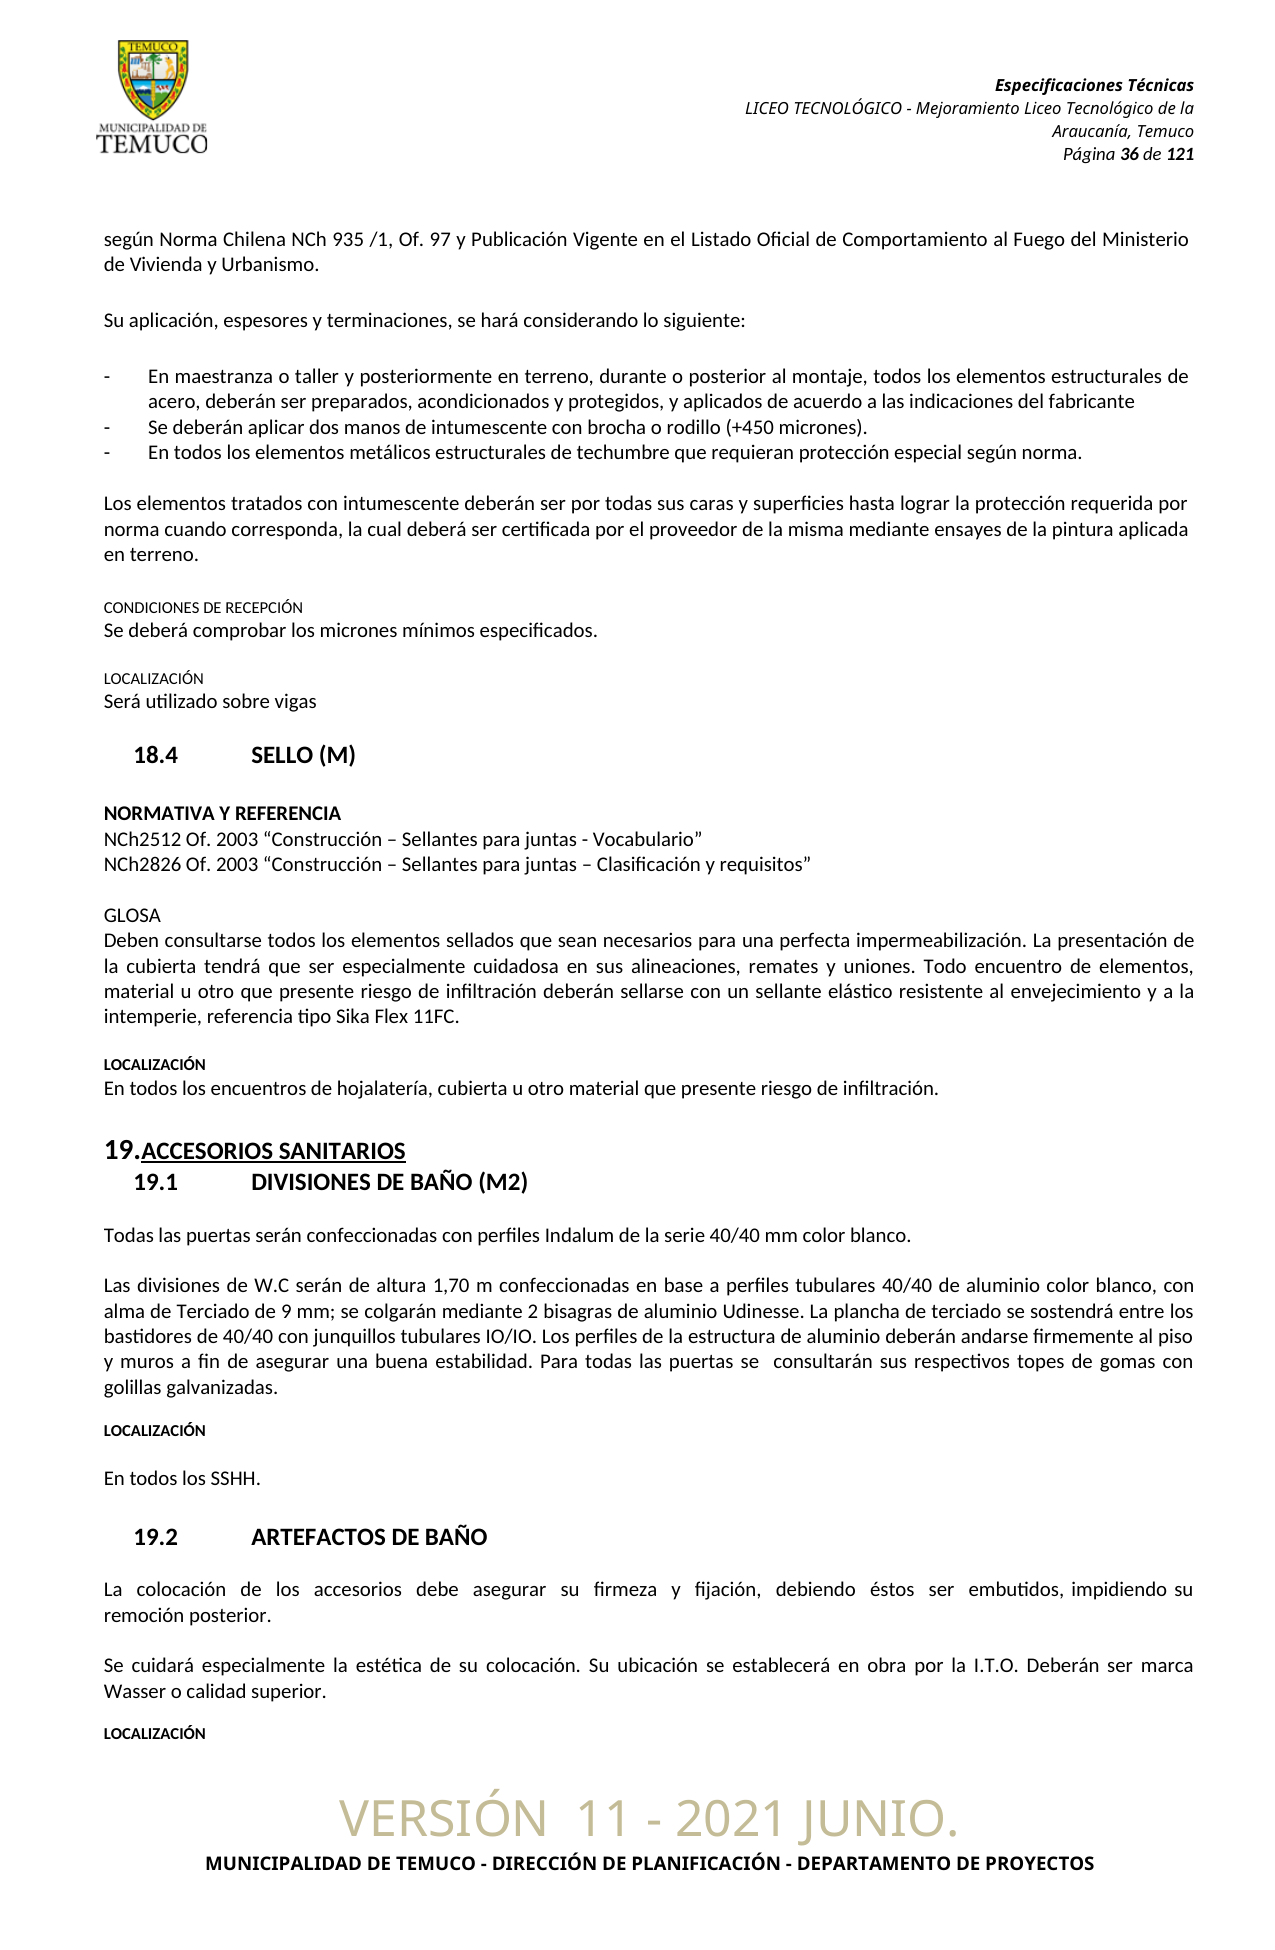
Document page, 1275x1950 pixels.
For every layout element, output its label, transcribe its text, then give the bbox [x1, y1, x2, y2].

subtitle Artefactos de baño [133, 1521, 1196, 1552]
text NORMATIVA Y REFERENCIA [103, 800, 1196, 826]
text Todas las puertas serán confeccionadas con perfiles Indalum de la serie 40/40 mm color blanco. [103, 1222, 1196, 1247]
list En maestranza o taller y posteriormente en terreno, durante o posterior al montaje, todos los elementos estructurales de acero, deberán ser preparados, acondicionados y protegidos, y aplicados de acuerdo a las indicaciones del fabricante [103, 363, 1191, 414]
text En todos los encuentros de hojalatería, cubierta u otro material que presente riesgo de infiltración. [103, 1075, 1196, 1100]
text NCh2826 Of. 2003 “Construcción – Sellantes para juntas – Clasificación y requisitos” [103, 851, 1196, 877]
text Se cuidará especialmente la estética de su colocación. Su ubicación se establecerá en obra por la I.T.O. Deberán ser marca Wasser o calidad superior. [103, 1652, 1196, 1703]
text LOCALIZACIÓN [103, 1054, 1196, 1075]
subtitle Divisiones de baño (M2) [133, 1166, 1196, 1197]
subtitle ACCesorios Sanitarios [103, 1131, 1196, 1166]
text Se deberá comprobar los micrones mínimos especificados. [103, 617, 1191, 643]
text Las divisiones de W.C serán de altura 1,70 m confeccionadas en base a perfiles tubulares 40/40 de aluminio color blanco, con alma de Terciado de 9 mm; se colgarán mediante 2 bisagras de aluminio Udinesse. La plancha de terciado se sostendrá entre los bastidores de 40/40 con junquillos tubulares IO/IO. Los perfiles de la estructura de aluminio deberán andarse firmemente al piso y muros a fin de asegurar una buena estabilidad. Para todas las puertas se consultarán sus respectivos topes de gomas con golillas galvanizadas. [103, 1272, 1196, 1399]
text CONDICIONES DE RECEPCIÓN [103, 597, 1196, 617]
list Se deberán aplicar dos manos de intumescente con brocha o rodillo (+450 micrones). [103, 414, 1191, 439]
list En todos los elementos metálicos estructurales de techumbre que requieran protección especial según norma. [103, 439, 1191, 465]
text Será utilizado sobre vigas [103, 688, 1191, 714]
text GLOSA [103, 902, 1196, 927]
text En todos los SSHH. [103, 1465, 1196, 1491]
text LOCALIZACIÓN [103, 1420, 1196, 1440]
text Los elementos tratados con intumescente deberán ser por todas sus caras y superficies hasta lograr la protección requerida por norma cuando corresponda, la cual deberá ser certificada por el proveedor de la misma mediante ensayes de la pintura aplicada en terreno. [103, 490, 1191, 567]
text LOCALIZACIÓN [103, 668, 1196, 688]
picture [94, 38, 207, 157]
text Su aplicación, espesores y terminaciones, se hará considerando lo siguiente: [103, 307, 1191, 333]
text La colocación de los accesorios debe asegurar su firmeza y fijación, debiendo éstos ser embutidos, impidiendo su remoción posterior. [103, 1577, 1196, 1627]
text LOCALIZACIÓN [103, 1723, 1196, 1744]
subtitle Sello (M) [133, 739, 1196, 770]
text NCh2512 Of. 2003 “Construcción – Sellantes para juntas - Vocabulario” [103, 826, 1196, 851]
text Deben consultarse todos los elementos sellados que sean necesarios para una perfecta impermeabilización. La presentación de la cubierta tendrá que ser especialmente cuidadosa en sus alineaciones, remates y uniones. Todo encuentro de elementos, material u otro que presente riesgo de infiltración deberán sellarse con un sellante elástico resistente al envejecimiento y a la intemperie, referencia tipo Sika Flex 11FC. [103, 927, 1196, 1029]
